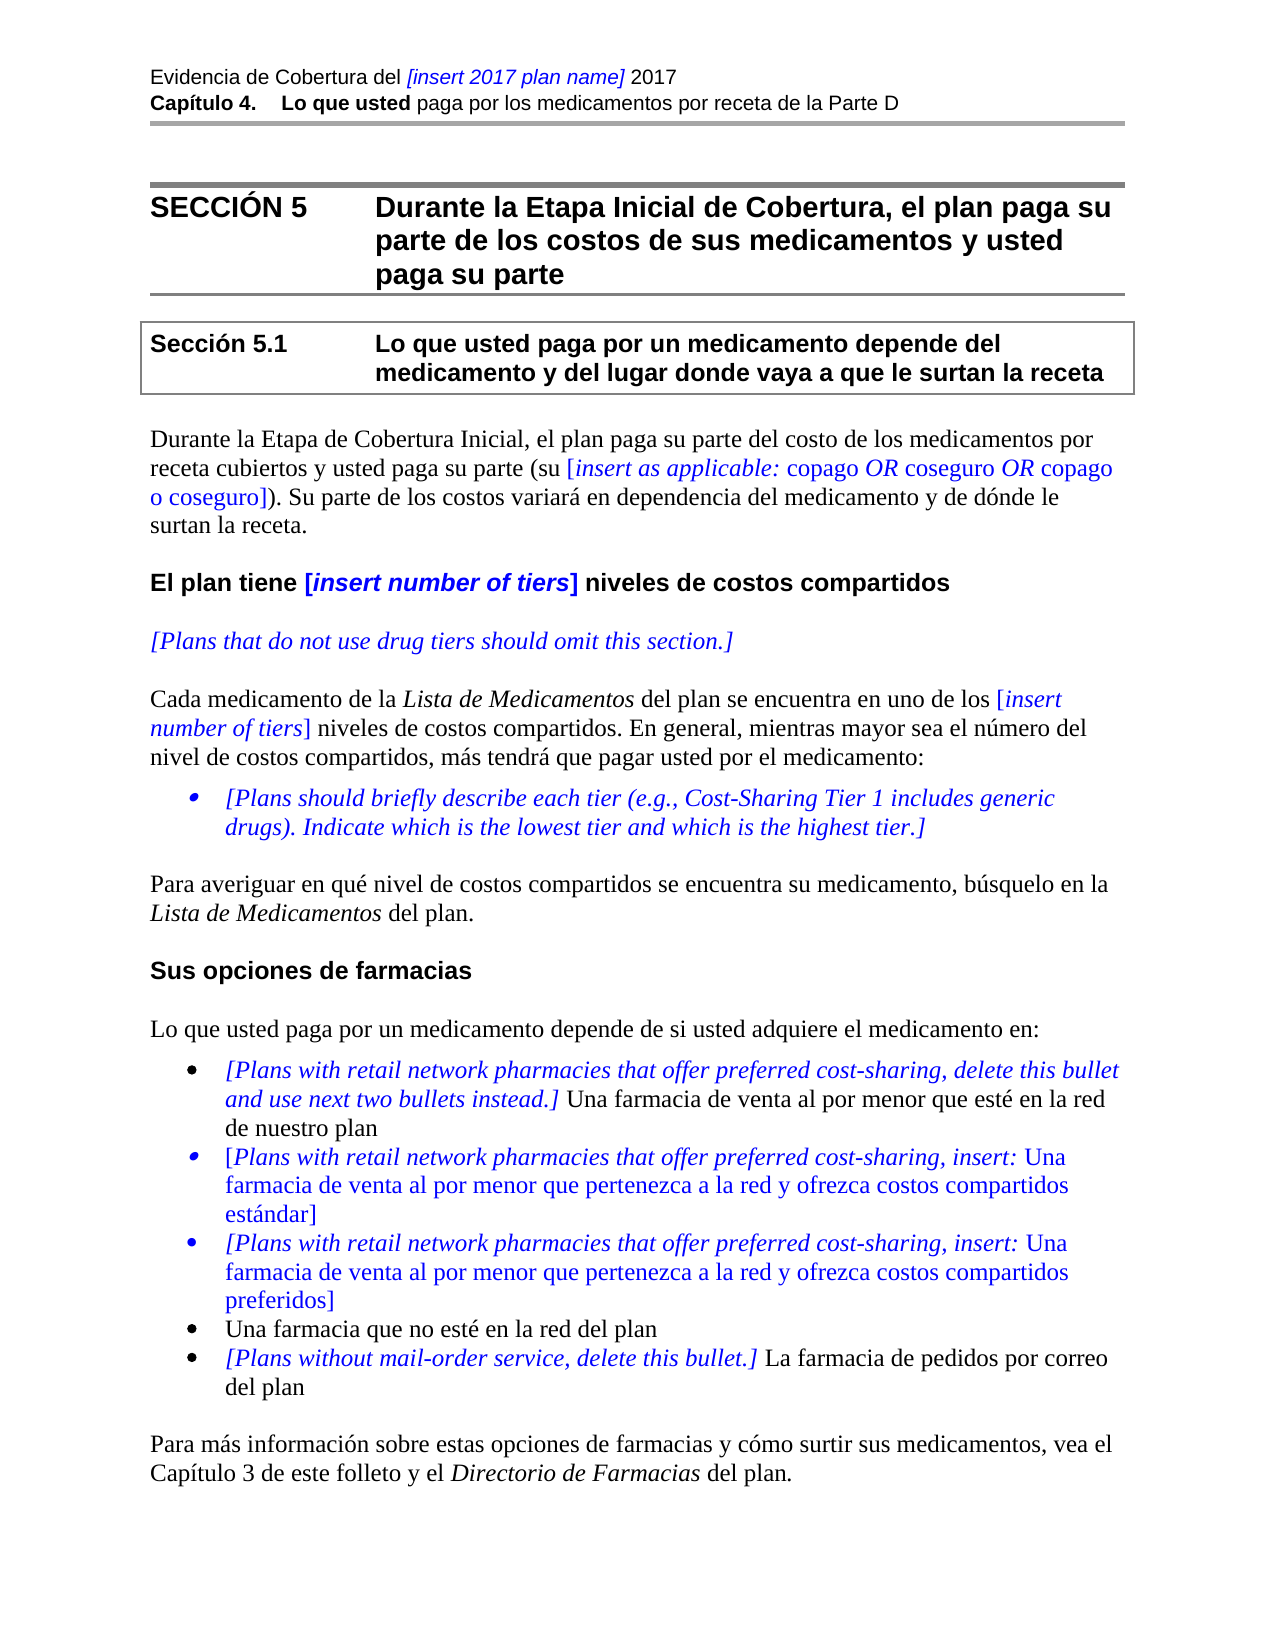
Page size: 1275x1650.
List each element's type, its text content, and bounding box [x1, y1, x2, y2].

list Una farmacia que no esté en la red del plan [187, 1314, 1125, 1343]
subtitle SECCIÓN 5 Durante la Etapa Inicial de Cobertura, el plan paga su parte de los costos de sus medicamentos y usted paga su parte [150, 188, 1125, 293]
list [Plans with retail network pharmacies that offer preferred cost-sharing, delete this bullet and use next two bullets instead.] Una farmacia de venta al por menor que esté en la red de nuestro plan [187, 1055, 1125, 1142]
text [Plans that do not use drug tiers should omit this section.] [150, 626, 1125, 655]
text Para más información sobre estas opciones de farmacias y cómo surtir sus medicamentos, vea el Capítulo 3 de este folleto y el Directorio de Farmacias del plan. [150, 1429, 1125, 1487]
subtitle El plan tiene [insert number of tiers] niveles de costos compartidos [150, 568, 1125, 597]
list [Plans with retail network pharmacies that offer preferred cost-sharing, insert: Una farmacia de venta al por menor que pertenezca a la red y ofrezca costos compartidos estándar] [187, 1142, 1125, 1228]
text Para averiguar en qué nivel de costos compartidos se encuentra su medicamento, búsquelo en la Lista de Medicamentos del plan. [150, 869, 1125, 927]
text Lo que usted paga por un medicamento depende de si usted adquiere el medicamento en: [150, 1014, 1125, 1043]
list [Plans without mail-order service, delete this bullet.] La farmacia de pedidos por correo del plan [187, 1343, 1125, 1400]
text Cada medicamento de la Lista de Medicamentos del plan se encuentra en uno de los [insert number of tiers] niveles de costos compartidos. En general, mientras mayor sea el número del nivel de costos compartidos, más tendrá que pagar usted por el medicamento: [150, 684, 1125, 770]
list [Plans should briefly describe each tier (e.g., Cost-Sharing Tier 1 includes generic drugs). Indicate which is the lowest tier and which is the highest tier.] [187, 783, 1125, 840]
subtitle Sección 5.1 Lo que usted paga por un medicamento depende del medicamento y del lugar donde vaya a que le surtan la receta [142, 323, 1133, 393]
list [Plans with retail network pharmacies that offer preferred cost-sharing, insert: Una farmacia de venta al por menor que pertenezca a la red y ofrezca costos compartidos preferidos] [187, 1228, 1125, 1314]
text Durante la Etapa de Cobertura Inicial, el plan paga su parte del costo de los medicamentos por receta cubiertos y usted paga su parte (su [insert as applicable: copago OR coseguro OR copago o coseguro]). Su parte de los costos variará en dependencia del medicamento y de dónde le surtan la receta. [150, 424, 1125, 539]
subtitle Sus opciones de farmacias [150, 956, 1125, 985]
